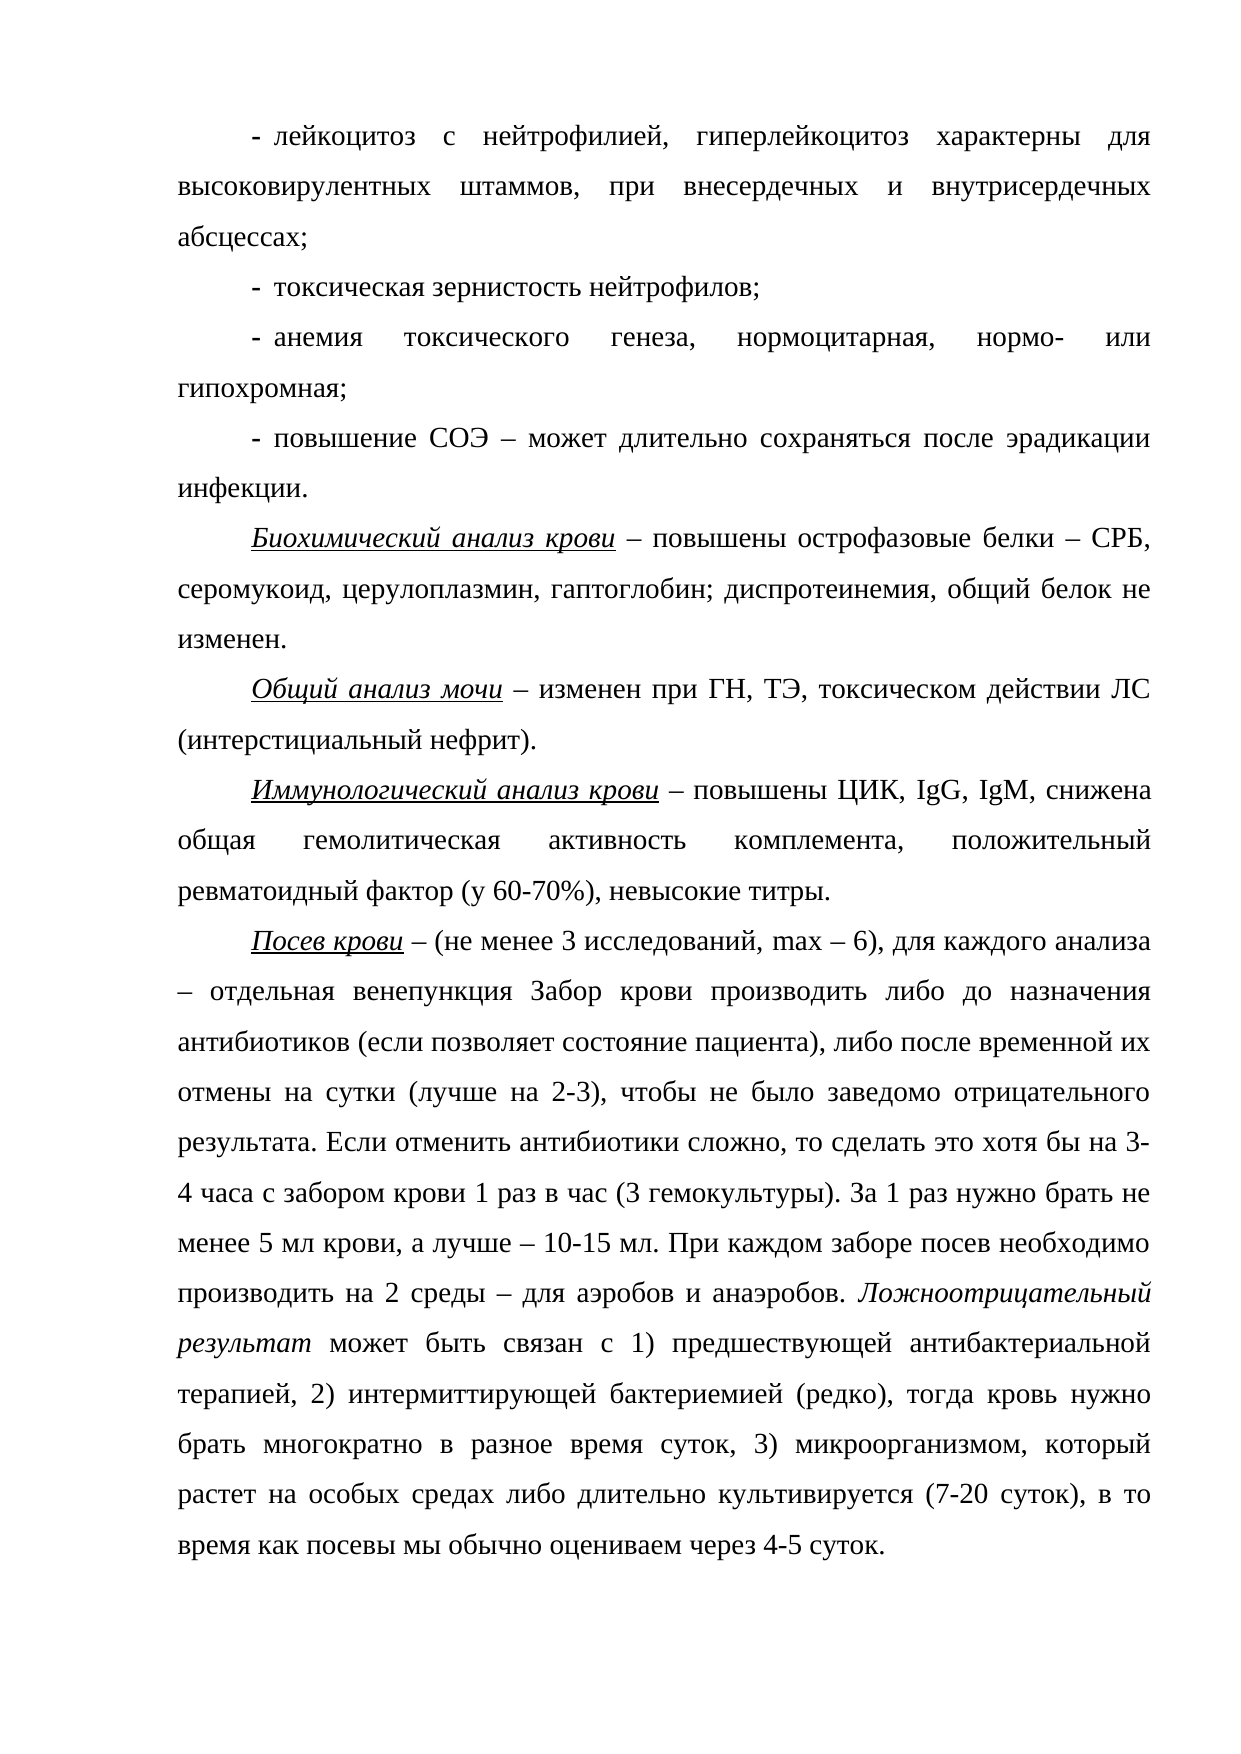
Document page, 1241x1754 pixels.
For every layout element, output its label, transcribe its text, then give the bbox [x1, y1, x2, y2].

text Посев крови – (не менее 3 исследований, max – 6), для каждого анализа – отдельная венепункция Забор крови производить либо до назначения антибиотиков (если позволяет состояние пациента), либо после временной их отмены на сутки (лучше на 2-3), чтобы не было заведомо отрицательного результата. Если отменить антибиотики сложно, то сделать это хотя бы на 3-4 часа с забором крови 1 раз в час (3 гемокультуры). За 1 раз нужно брать не менее 5 мл крови, а лучше – 10-15 мл. При каждом заборе посев необходимо производить на 2 среды – для аэробов и анаэробов. Ложноотрицательный результат может быть связан с 1) предшествующей антибактериальной терапией, 2) интермиттирующей бактериемией (редко), тогда кровь нужно брать многократно в разное время суток, 3) микроорганизмом, который растет на особых средах либо длительно культивируется (7-20 суток), в то время как посевы мы обычно оцениваем через 4-5 суток. [177, 923, 1152, 1560]
text Иммунологический анализ крови – повышены ЦИК, IgG, IgM, снижена общая гемолитическая активность комплемента, положительный ревматоидный фактор (у 60-70%), невысокие титры. [177, 772, 1152, 906]
list повышение СОЭ – может длительно сохраняться после эрадикации инфекции. [177, 420, 1152, 504]
text Общий анализ мочи – изменен при ГН, ТЭ, токсическом действии ЛС (интерстициальный нефрит). [177, 672, 1152, 755]
text Биохимический анализ крови – повышены острофазовые белки – СРБ, серомукоид, церулоплазмин, гаптоглобин; диспротеинемия, общий белок не изменен. [177, 521, 1152, 655]
list анемия токсического генеза, нормоцитарная, нормо- или гипохромная; [177, 319, 1152, 403]
list токсическая зернистость нейтрофилов; [177, 269, 1152, 303]
list лейкоцитоз с нейтрофилией, гиперлейкоцитоз характерны для высоковирулентных штаммов, при внесердечных и внутрисердечных абсцессах; [177, 118, 1152, 252]
